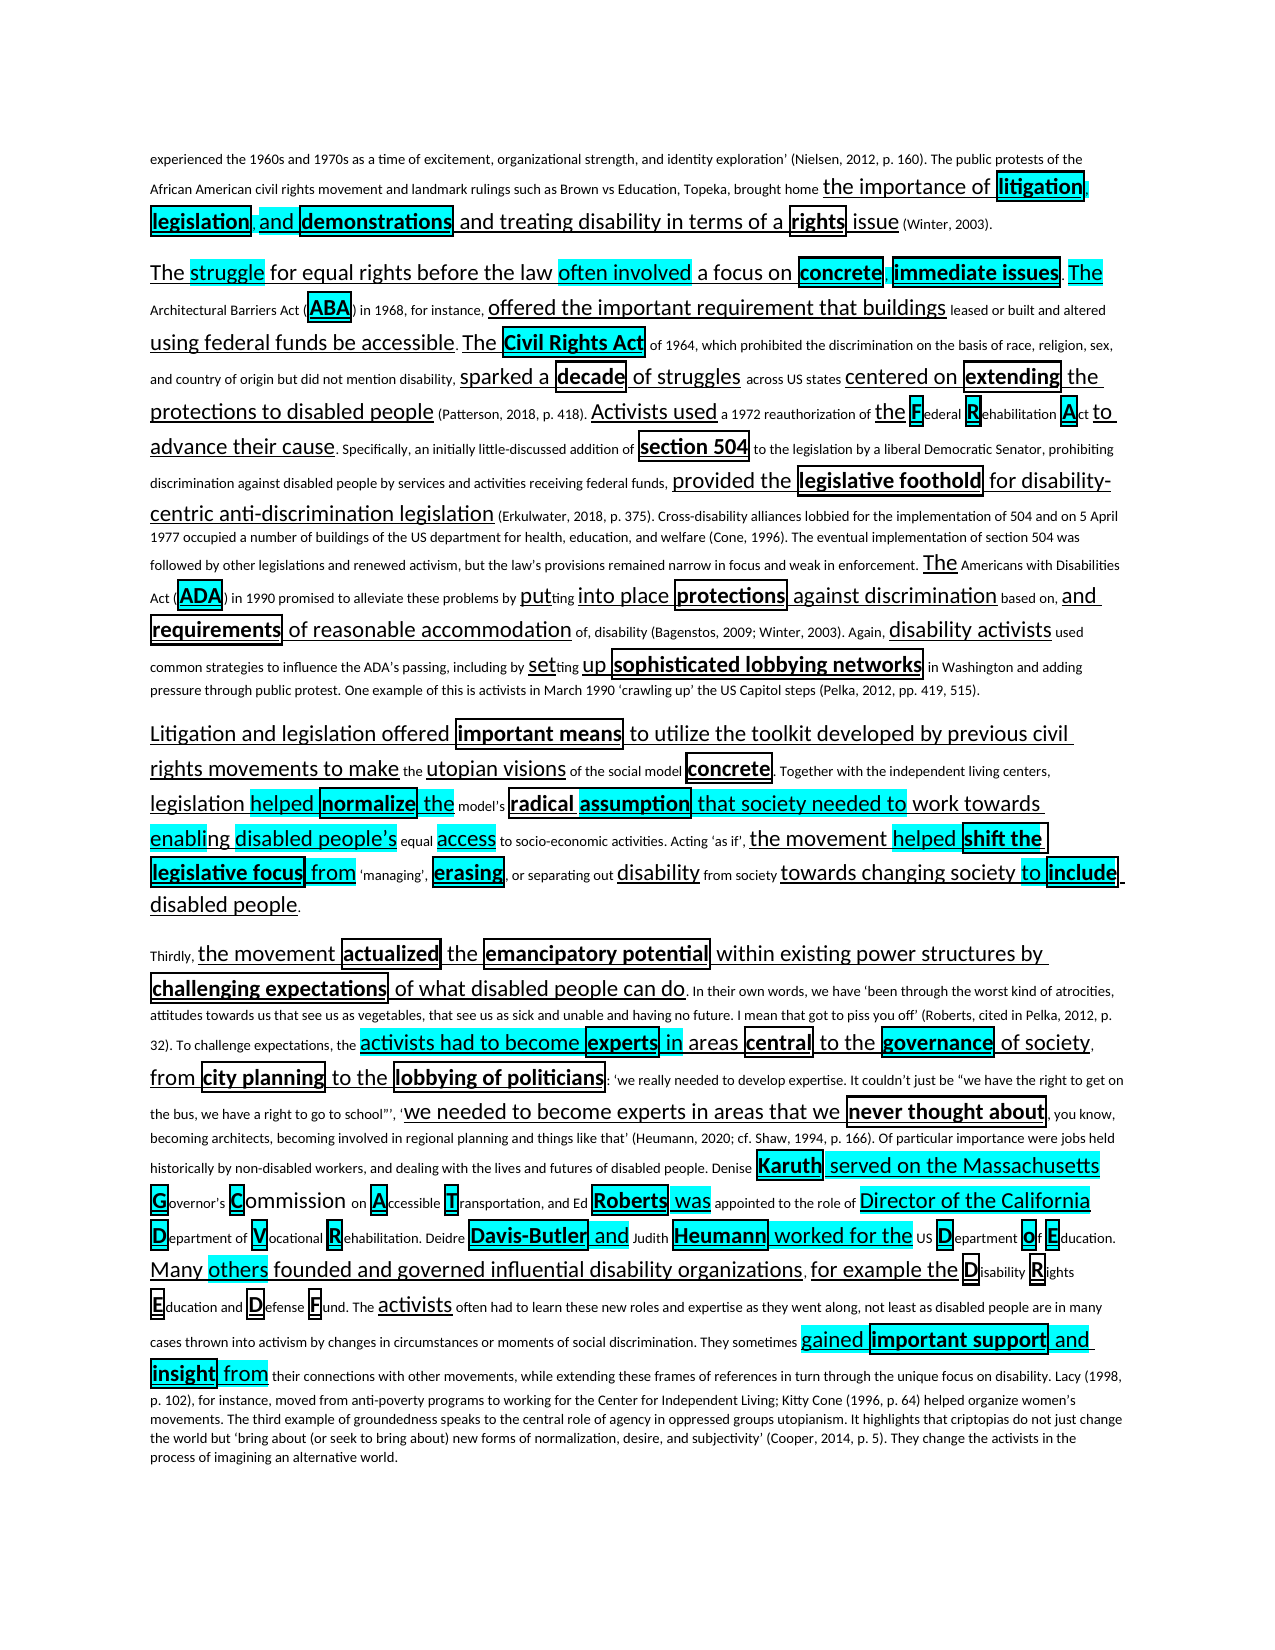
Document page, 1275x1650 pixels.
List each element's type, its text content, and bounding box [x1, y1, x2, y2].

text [150, 150, 1125, 237]
text Litigation and legislation offered important means to utilize the toolkit developed by previous civil rights movements to make the utopian visions of the social model concrete. Together with the independent living centers, legislation helped normalize the model’s radical assumption that society needed to work towards enabling disabled people’s equal access to socio-economic activities. Acting ‘as if’, the movement helped shift the legislative focus from ‘managing’, erasing, or separating out disability from society towards changing society to include disabled people. [150, 717, 1125, 919]
text The struggle for equal rights before the law often involved a focus on concrete, immediate issues. The Architectural Barriers Act (ABA) in 1968, for instance, offered the important requirement that buildings leased or built and altered using federal funds be accessible. The Civil Rights Act of 1964, which prohibited the discrimination on the basis of race, religion, sex, and country of origin but did not mention disability, sparked a decade of struggles across US states centered on extending the protections to disabled people (Patterson, 2018, p. 418). Activists used a 1972 reauthorization of the Federal Rehabilitation Act to advance their cause. Specifically, an initially little-discussed addition of section 504 to the legislation by a liberal Democratic Senator, prohibiting discrimination against disabled people by services and activities receiving federal funds, provided the legislative foothold for disability-centric anti-discrimination legislation (Erkulwater, 2018, p. 375). Cross-disability alliances lobbied for the implementation of 504 and on 5 April 1977 occupied a number of buildings of the US department for health, education, and welfare (Cone, 1996). The eventual implementation of section 504 was followed by other legislations and renewed activism, but the law’s provisions remained narrow in focus and weak in enforcement. The Americans with Disabilities Act (ADA) in 1990 promised to alleviate these problems by putting into place protections against discrimination based on, and requirements of reasonable accommodation of, disability (Bagenstos, 2009; Winter, 2003). Again, disability activists used common strategies to influence the ADA’s passing, including by setting up sophisticated lobbying networks in Washington and adding pressure through public protest. One example of this is activists in March 1990 ‘crawling up’ the US Capitol steps (Pelka, 2012, pp. 419, 515). [150, 256, 1125, 699]
text Thirdly, the movement actualized the emancipatory potential within existing power structures by challenging expectations of what disabled people can do. In their own words, we have ‘been through the worst kind of atrocities, attitudes towards us that see us as vegetables, that see us as sick and unable and having no future. I mean that got to piss you off’ (Roberts, cited in Pelka, 2012, p. 32). To challenge expectations, the activists had to become experts in areas central to the governance of society, from city planning to the lobbying of politicians: ‘we really needed to develop expertise. It couldn’t just be “we have the right to get on the bus, we have a right to go to school”’, ‘we needed to become experts in areas that we never thought about, you know, becoming architects, becoming involved in regional planning and things like that’ (Heumann, 2020; cf. Shaw, 1994, p. 166). Of particular importance were jobs held historically by non-disabled workers, and dealing with the lives and futures of disabled people. Denise Karuth served on the Massachusetts Governor’s Commission on Accessible Transportation, and Ed Roberts was appointed to the role of Director of the California Department of Vocational Rehabilitation. Deidre Davis-Butler and Judith Heumann worked for the US Department of Education. Many others founded and governed influential disability organizations, for example the Disability Rights Education and Defense Fund. The activists often had to learn these new roles and expertise as they went along, not least as disabled people are in many cases thrown into activism by changes in circumstances or moments of social discrimination. They sometimes gained important support and insight from their connections with other movements, while extending these frames of references in turn through the unique focus on disability. Lacy (1998, p. 102), for instance, moved from anti-poverty programs to working for the Center for Independent Living; Kitty Cone (1996, p. 64) helped organize women’s movements. The third example of groundedness speaks to the central role of agency in oppressed groups utopianism. It highlights that criptopias do not just change the world but ‘bring about (or seek to bring about) new forms of normalization, desire, and subjectivity’ (Cooper, 2014, p. 5). They change the activists in the process of imagining an alternative world. [150, 937, 1125, 1466]
